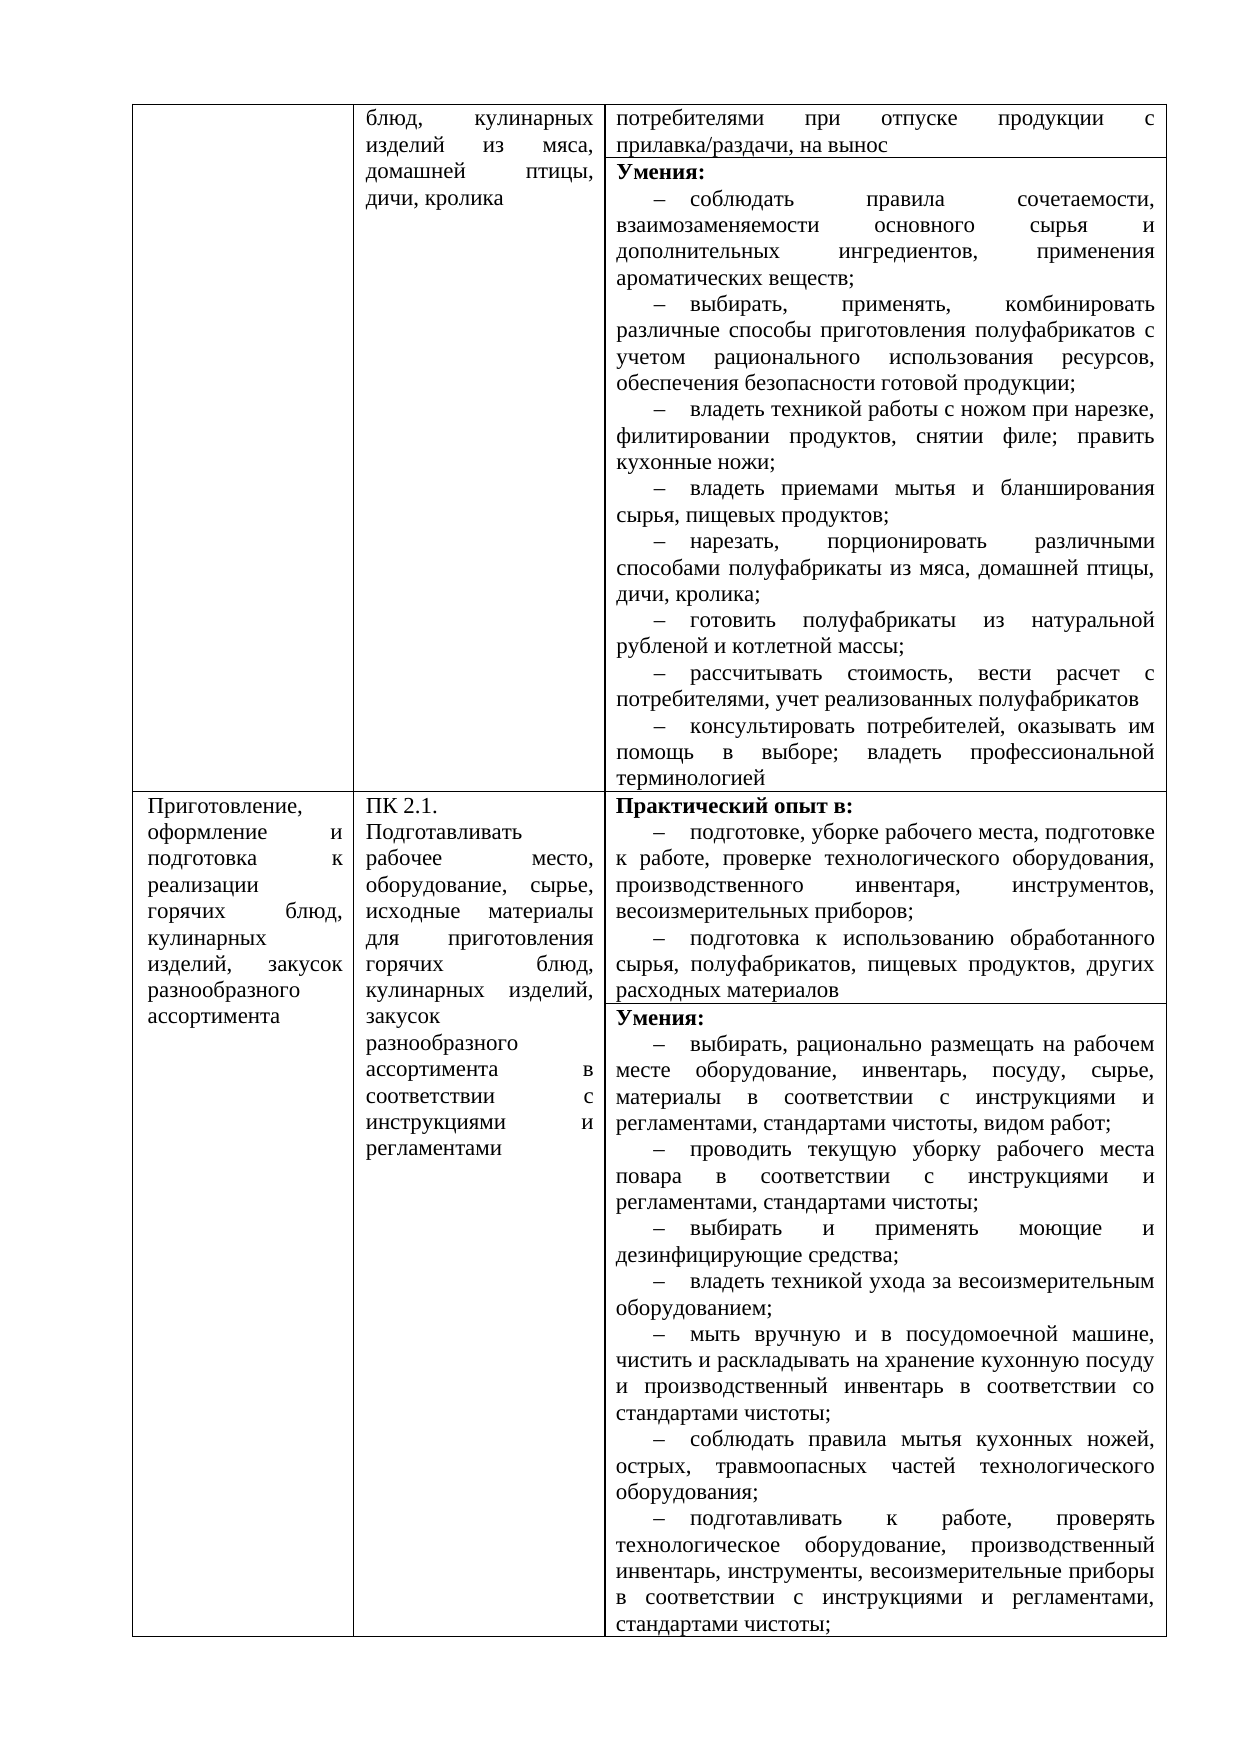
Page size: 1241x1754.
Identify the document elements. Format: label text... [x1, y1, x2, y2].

table_cell ПК 2.1. Подготавливать рабочее место, оборудование, сырье, исходные материалы для приготовления горячих блюд, кулинарных изделий, закусок разнообразного ассортимента в соответствии с инструкциями и регламентами [354, 792, 604, 1636]
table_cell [606, 1004, 1166, 1636]
table_cell Умения: соблюдать правила сочетаемости, взаимозаменяемости основного сырья и дополнительных ингредиентов, применения ароматических веществ; выбирать, применять, комбинировать различные способы приготовления полуфабрикатов с учетом рационального использования ресурсов, обеспечения безопасности готовой продукции; владеть техникой работы с ножом при нарезке, филитировании продуктов, снятии филе; править кухонные ножи; владеть приемами мытья и бланширования сырья, пищевых продуктов; нарезать, порционировать различными способами полуфабрикаты из мяса, домашней птицы, дичи, кролика; готовить полуфабрикаты из натуральной рубленой и котлетной массы; рассчитывать стоимость, вести расчет с потребителями, учет реализованных полуфабрикатов консультировать потребителей, оказывать им помощь в выборе; владеть профессиональной терминологией [606, 158, 1166, 791]
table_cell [606, 105, 1166, 157]
table_cell Практический опыт в: подготовке, уборке рабочего места, подготовке к работе, проверке технологического оборудования, производственного инвентаря, инструментов, весоизмерительных приборов; подготовка к использованию обработанного сырья, полуфабрикатов, пищевых продуктов, других расходных материалов [606, 792, 1166, 1003]
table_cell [354, 105, 604, 791]
table_cell Приготовление, оформление и подготовка к реализации горячих блюд, кулинарных изделий, закусок разнообразного ассортимента [133, 792, 353, 1636]
